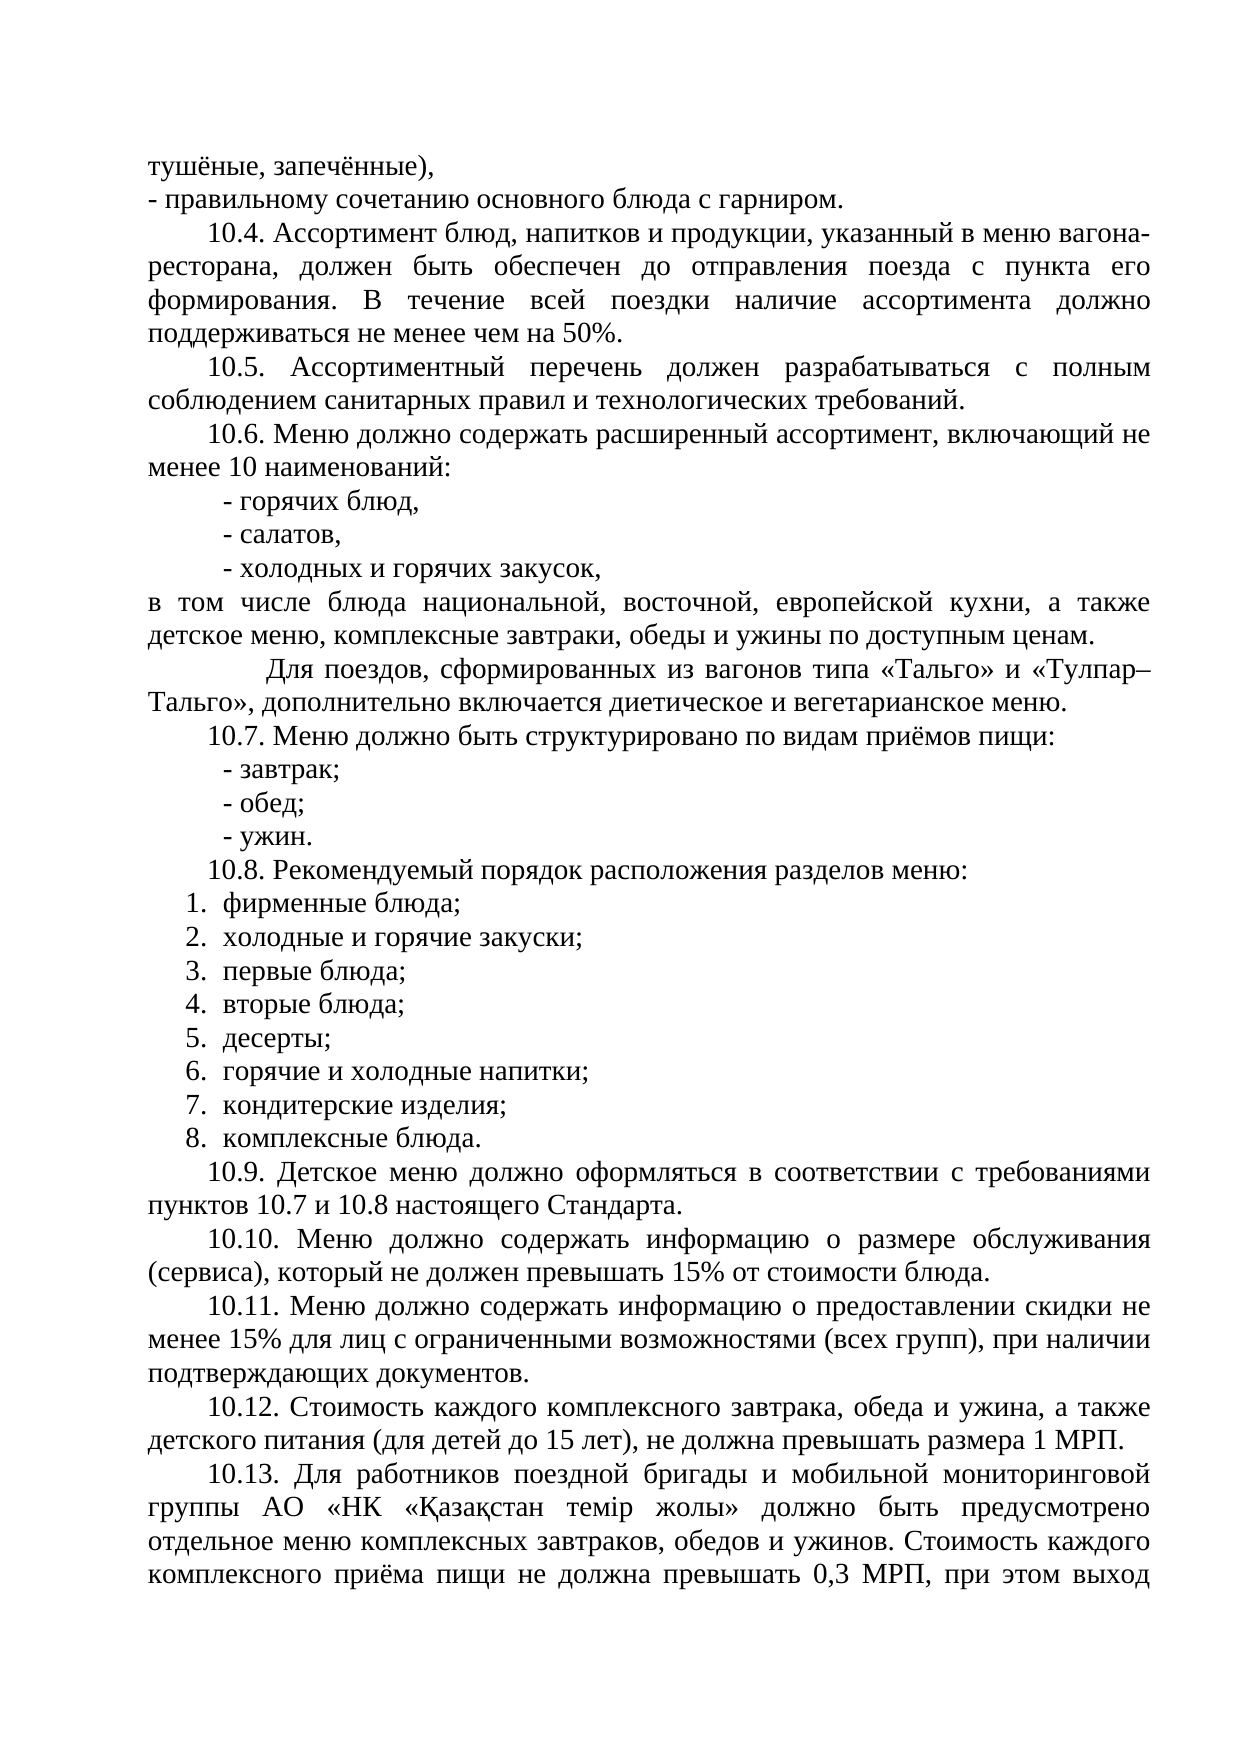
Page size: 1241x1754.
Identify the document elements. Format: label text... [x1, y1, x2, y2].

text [148, 1456, 1152, 1590]
text Для поездов, сформированных из вагонов типа «Тальго» и «Тулпар–Тальго», дополнительно включается диетическое и вегетарианское меню. [148, 651, 1152, 718]
list холодные и горячие закуски; [185, 919, 1152, 953]
text 10.8. Рекомендуемый порядок расположения разделов меню: [148, 852, 1152, 886]
text - холодных и горячих закусок, [223, 550, 1152, 584]
text 10.7. Меню должно быть структурировано по видам приёмов пищи: [148, 718, 1152, 751]
text - ужин. [223, 818, 1152, 852]
text - обед; [223, 785, 1152, 818]
text 10.12. Стоимость каждого комплексного завтрака, обеда и ужина, а также детского питания (для детей до 15 лет), не должна превышать размера 1 МРП. [148, 1389, 1152, 1456]
text 10.5. Ассортиментный перечень должен разрабатываться с полным соблюдением санитарных правил и технологических требований. [148, 349, 1152, 416]
list десерты; [185, 1020, 1152, 1053]
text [148, 148, 1152, 181]
list горячие и холодные напитки; [185, 1053, 1152, 1087]
list кондитерские изделия; [185, 1087, 1152, 1120]
text 10.6. Меню должно содержать расширенный ассортимент, включающий не менее 10 наименований: [148, 416, 1152, 483]
text - салатов, [223, 517, 1152, 550]
list фирменные блюда; [185, 886, 1152, 919]
list вторые блюда; [185, 986, 1152, 1020]
text - правильному сочетанию основного блюда с гарниром. [148, 181, 1152, 215]
text 10.9. Детское меню должно оформляться в соответствии с требованиями пунктов 10.7 и 10.8 настоящего Стандарта. [148, 1154, 1152, 1221]
text в том числе блюда национальной, восточной, европейской кухни, а также детское меню, комплексные завтраки, обеды и ужины по доступным ценам. [148, 584, 1152, 651]
list первые блюда; [185, 953, 1152, 986]
text 10.10. Меню должно содержать информацию о размере обслуживания (сервиса), который не должен превышать 15% от стоимости блюда. [148, 1221, 1152, 1288]
text 10.11. Меню должно содержать информацию о предоставлении скидки не менее 15% для лиц с ограниченными возможностями (всех групп), при наличии подтверждающих документов. [148, 1288, 1152, 1389]
list комплексные блюда. [185, 1120, 1152, 1154]
text 10.4. Ассортимент блюд, напитков и продукции, указанный в меню вагона-ресторана, должен быть обеспечен до отправления поезда с пункта его формирования. В течение всей поездки наличие ассортимента должно поддерживаться не менее чем на 50%. [148, 215, 1152, 349]
text - горячих блюд, [223, 483, 1152, 517]
text - завтрак; [223, 751, 1152, 785]
